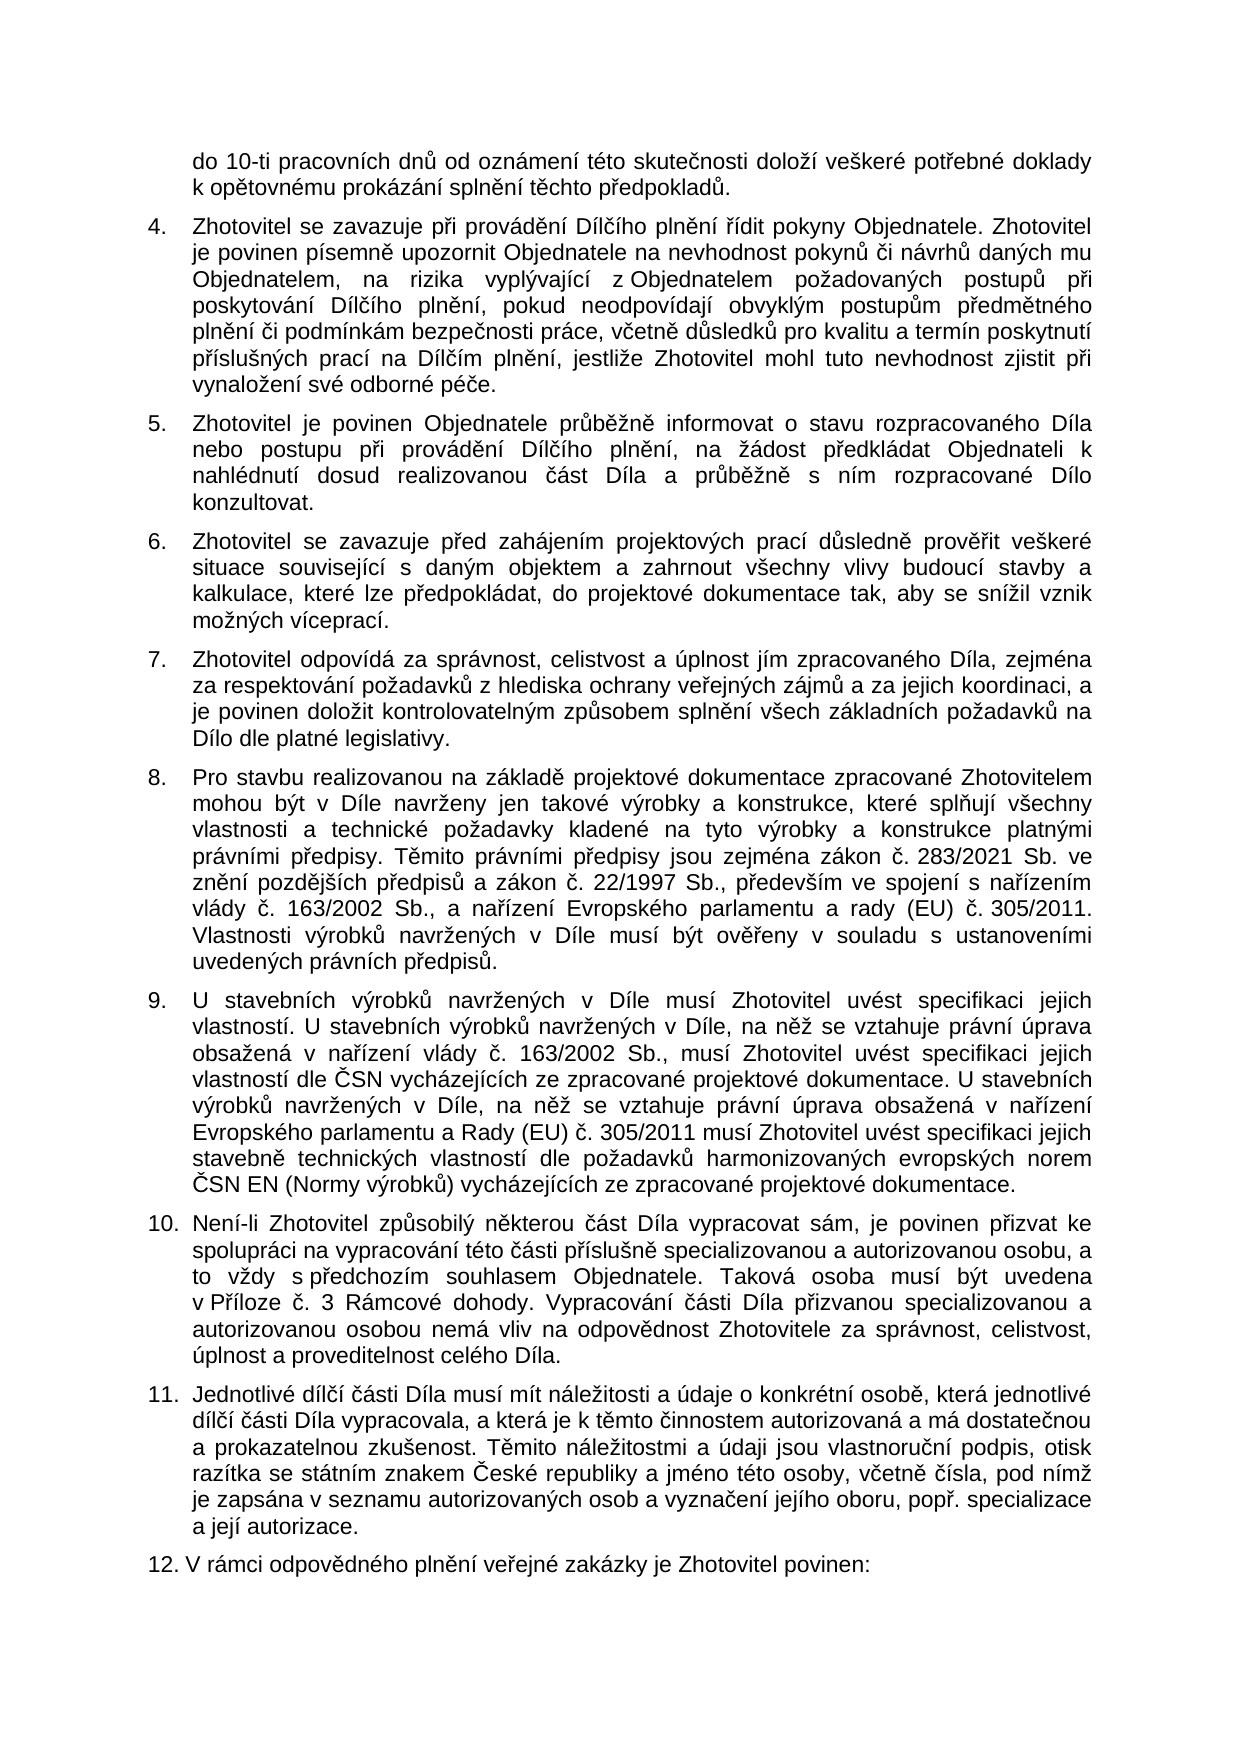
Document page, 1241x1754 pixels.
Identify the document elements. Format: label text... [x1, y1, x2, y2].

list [148, 148, 1093, 200]
list Zhotovitel odpovídá za správnost, celistvost a úplnost jím zpracovaného Díla, zejména za respektování požadavků z hlediska ochrany veřejných zájmů a za jejich koordinaci, a je povinen doložit kontrolovatelným způsobem splnění všech základních požadavků na Dílo dle platné legislativy. [148, 646, 1093, 751]
list V rámci odpovědného plnění veřejné zakázky je Zhotovitel povinen: [148, 1551, 1093, 1578]
list U stavebních výrobků navržených v Díle musí Zhotovitel uvést specifikaci jejich vlastností. U stavebních výrobků navržených v Díle, na něž se vztahuje právní úprava obsažená v nařízení vlády č. 163/2002 Sb., musí Zhotovitel uvést specifikaci jejich vlastností dle ČSN vycházejících ze zpracované projektové dokumentace. U stavebních výrobků navržených v Díle, na něž se vztahuje právní úprava obsažená v nařízení Evropského parlamentu a Rady (EU) č. 305/2011 musí Zhotovitel uvést specifikaci jejich stavebně technických vlastností dle požadavků harmonizovaných evropských norem ČSN EN (Normy výrobků) vycházejících ze zpracované projektové dokumentace. [148, 987, 1093, 1198]
list Jednotlivé dílčí části Díla musí mít náležitosti a údaje o konkrétní osobě, která jednotlivé dílčí části Díla vypracovala, a která je k těmto činnostem autorizovaná a má dostatečnou a prokazatelnou zkušenost. Těmito náležitostmi a údaji jsou vlastnoruční podpis, otisk razítka se státním znakem České republiky a jméno této osoby, včetně čísla, pod nímž je zapsána v seznamu autorizovaných osob a vyznačení jejího oboru, popř. specializace a její autorizace. [148, 1381, 1093, 1539]
list Pro stavbu realizovanou na základě projektové dokumentace zpracované Zhotovitelem mohou být v Díle navrženy jen takové výrobky a konstrukce, které splňují všechny vlastnosti a technické požadavky kladené na tyto výrobky a konstrukce platnými právními předpisy. Těmito právními předpisy jsou zejména zákon č. 283/2021 Sb. ve znění pozdějších předpisů a zákon č. 22/1997 Sb., především ve spojení s nařízením vlády č. 163/2002 Sb., a nařízení Evropského parlamentu a rady (EU) č. 305/2011. Vlastnosti výrobků navržených v Díle musí být ověřeny v souladu s ustanoveními uvedených právních předpisů. [148, 763, 1093, 974]
list Zhotovitel se zavazuje při provádění Dílčího plnění řídit pokyny Objednatele. Zhotovitel je povinen písemně upozornit Objednatele na nevhodnost pokynů či návrhů daných mu Objednatelem, na rizika vyplývající z Objednatelem požadovaných postupů při poskytování Dílčího plnění, pokud neodpovídají obvyklým postupům předmětného plnění či podmínkám bezpečnosti práce, včetně důsledků pro kvalitu a termín poskytnutí příslušných prací na Dílčím plnění, jestliže Zhotovitel mohl tuto nevhodnost zjistit při vynaložení své odborné péče. [148, 213, 1093, 397]
list Zhotovitel je povinen Objednatele průběžně informovat o stavu rozpracovaného Díla nebo postupu při provádění Dílčího plnění, na žádost předkládat Objednateli k nahlédnutí dosud realizovanou část Díla a průběžně s ním rozpracované Dílo konzultovat. [148, 410, 1093, 515]
list Není-li Zhotovitel způsobilý některou část Díla vypracovat sám, je povinen přizvat ke spolupráci na vypracování této části příslušně specializovanou a autorizovanou osobu, a to vždy s předchozím souhlasem Objednatele. Taková osoba musí být uvedena v Příloze č. 3 Rámcové dohody. Vypracování části Díla přizvanou specializovanou a autorizovanou osobou nemá vliv na odpovědnost Zhotovitele za správnost, celistvost, úplnost a proveditelnost celého Díla. [148, 1210, 1093, 1368]
list Zhotovitel se zavazuje před zahájením projektových prací důsledně prověřit veškeré situace související s daným objektem a zahrnout všechny vlivy budoucí stavby a kalkulace, které lze předpokládat, do projektové dokumentace tak, aby se snížil vznik možných víceprací. [148, 528, 1093, 633]
